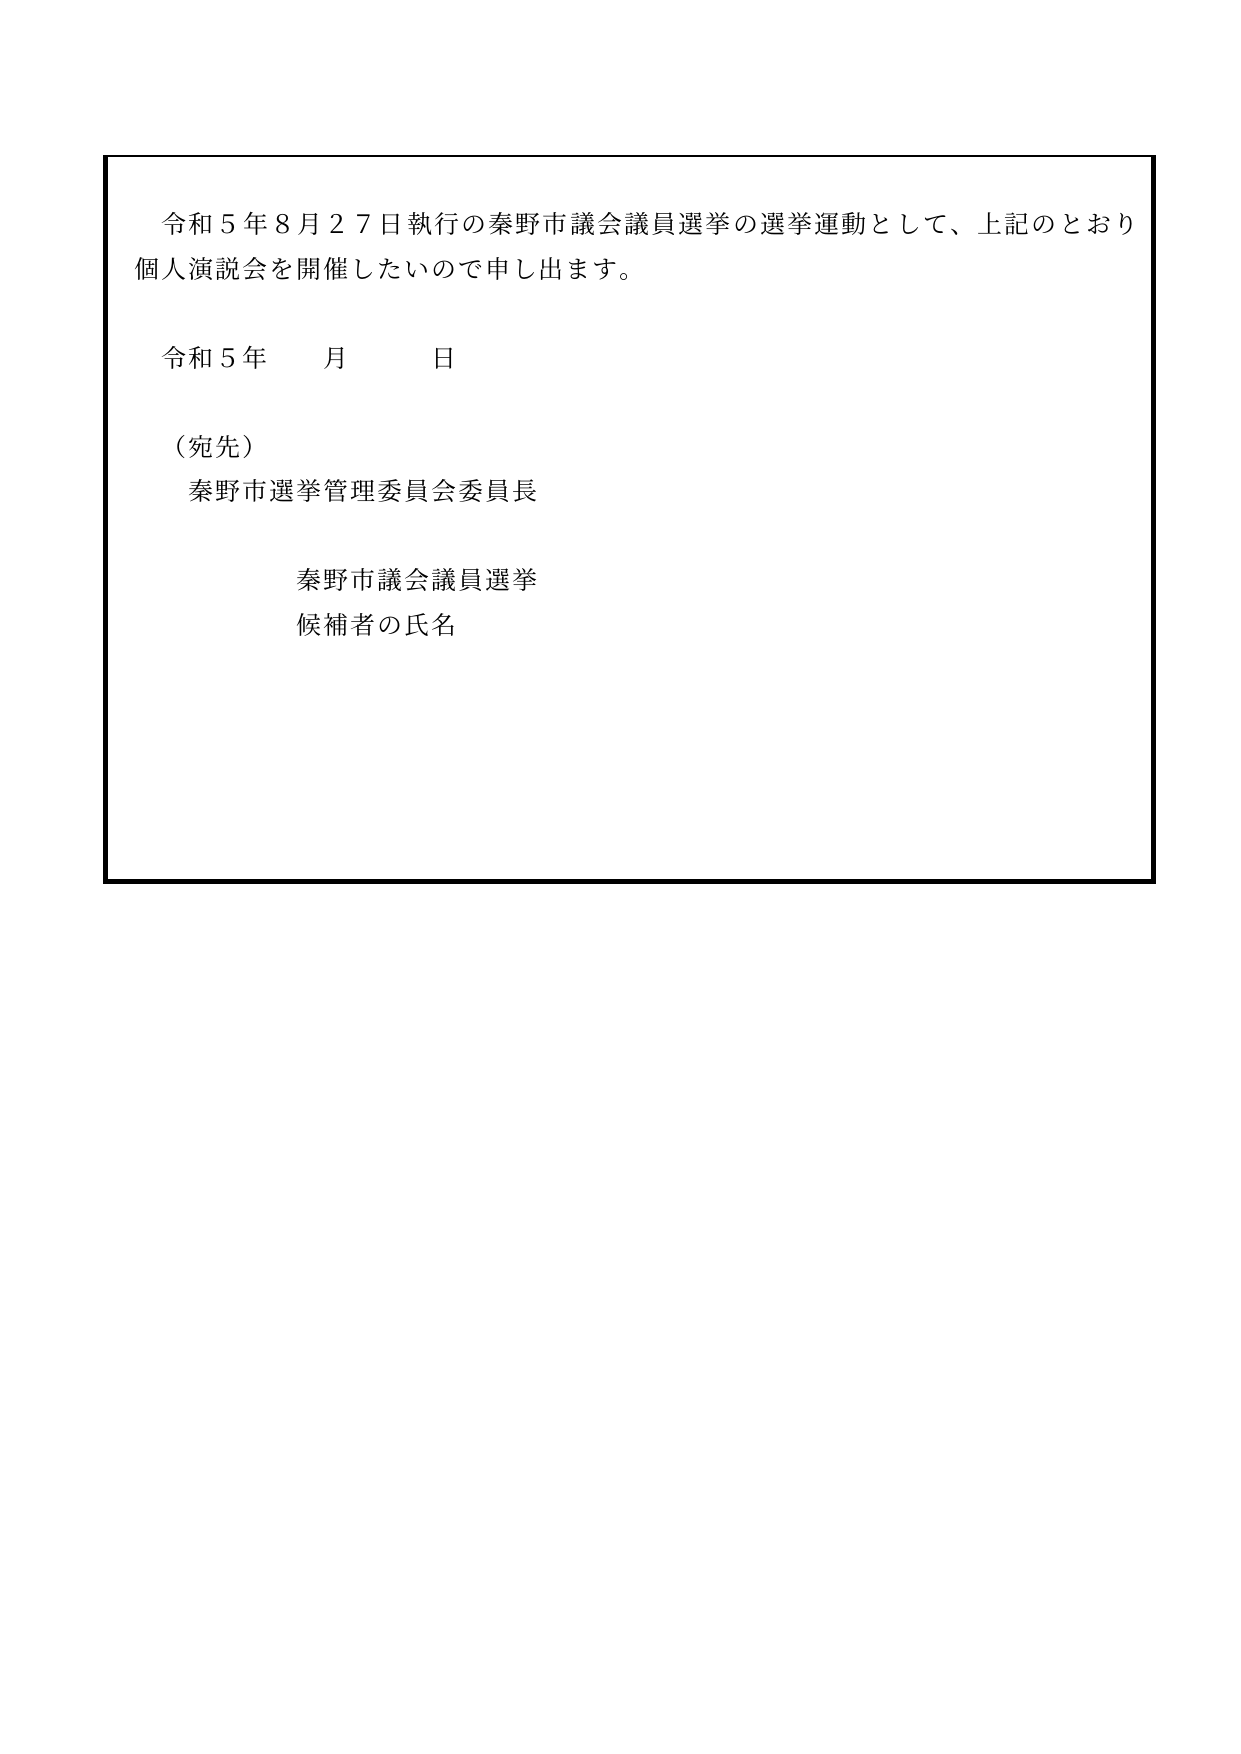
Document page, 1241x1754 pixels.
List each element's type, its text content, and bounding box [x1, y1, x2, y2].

table_cell 令和５年８月２７日執行の秦野市議会議員選挙の選挙運動として、上記のとおり個人演説会を開催したいので申し出ます。 令和５年 月 日 （宛先） 秦野市選挙管理委員会委員長 秦野市議会議員選挙 候補者の氏名 [108, 157, 1151, 879]
